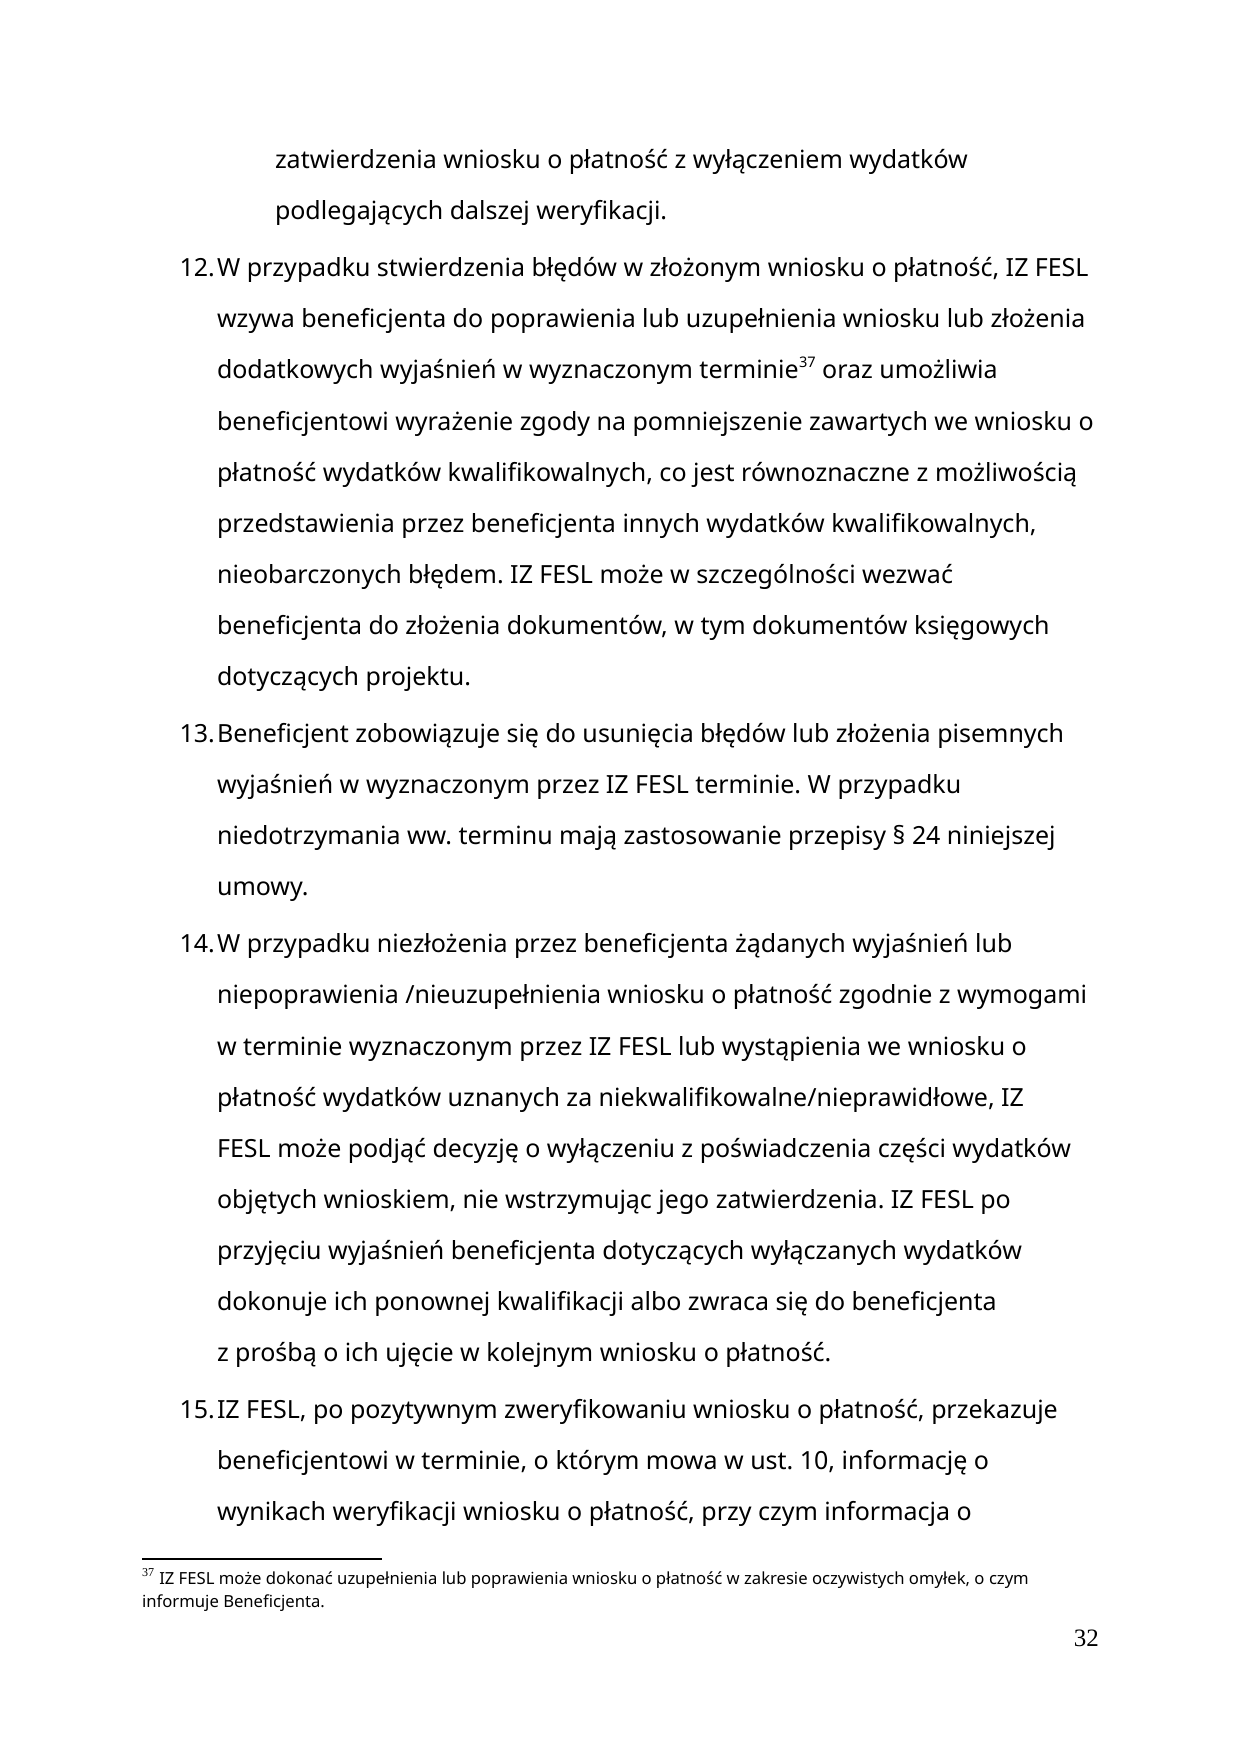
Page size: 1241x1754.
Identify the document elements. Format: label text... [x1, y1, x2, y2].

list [245, 142, 1098, 227]
list Beneficjent zobowiązuje się do usunięcia błędów lub złożenia pisemnych wyjaśnień w wyznaczonym przez IZ FESL terminie. W przypadku niedotrzymania ww. terminu mają zastosowanie przepisy § 24 niniejszej umowy. [179, 716, 1098, 903]
list W przypadku stwierdzenia błędów w złożonym wniosku o płatność, IZ FESL wzywa beneficjenta do poprawienia lub uzupełnienia wniosku lub złożenia dodatkowych wyjaśnień w wyznaczonym terminie oraz umożliwia beneficjentowi wyrażenie zgody na pomniejszenie zawartych we wniosku o płatność wydatków kwalifikowalnych, co jest równoznaczne z możliwością przedstawienia przez beneficjenta innych wydatków kwalifikowalnych, nieobarczonych błędem. IZ FESL może w szczególności wezwać beneficjenta do złożenia dokumentów, w tym dokumentów księgowych dotyczących projektu. [179, 250, 1098, 692]
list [179, 1392, 1098, 1528]
list W przypadku niezłożenia przez beneficjenta żądanych wyjaśnień lub niepoprawienia /nieuzupełnienia wniosku o płatność zgodnie z wymogami w terminie wyznaczonym przez IZ FESL lub wystąpienia we wniosku o płatność wydatków uznanych za niekwalifikowalne/nieprawidłowe, IZ FESL może podjąć decyzję o wyłączeniu z poświadczenia części wydatków objętych wnioskiem, nie wstrzymując jego zatwierdzenia. IZ FESL po przyjęciu wyjaśnień beneficjenta dotyczących wyłączanych wydatków dokonuje ich ponownej kwalifikacji albo zwraca się do beneficjenta z prośbą o ich ujęcie w kolejnym wniosku o płatność. [179, 926, 1098, 1368]
